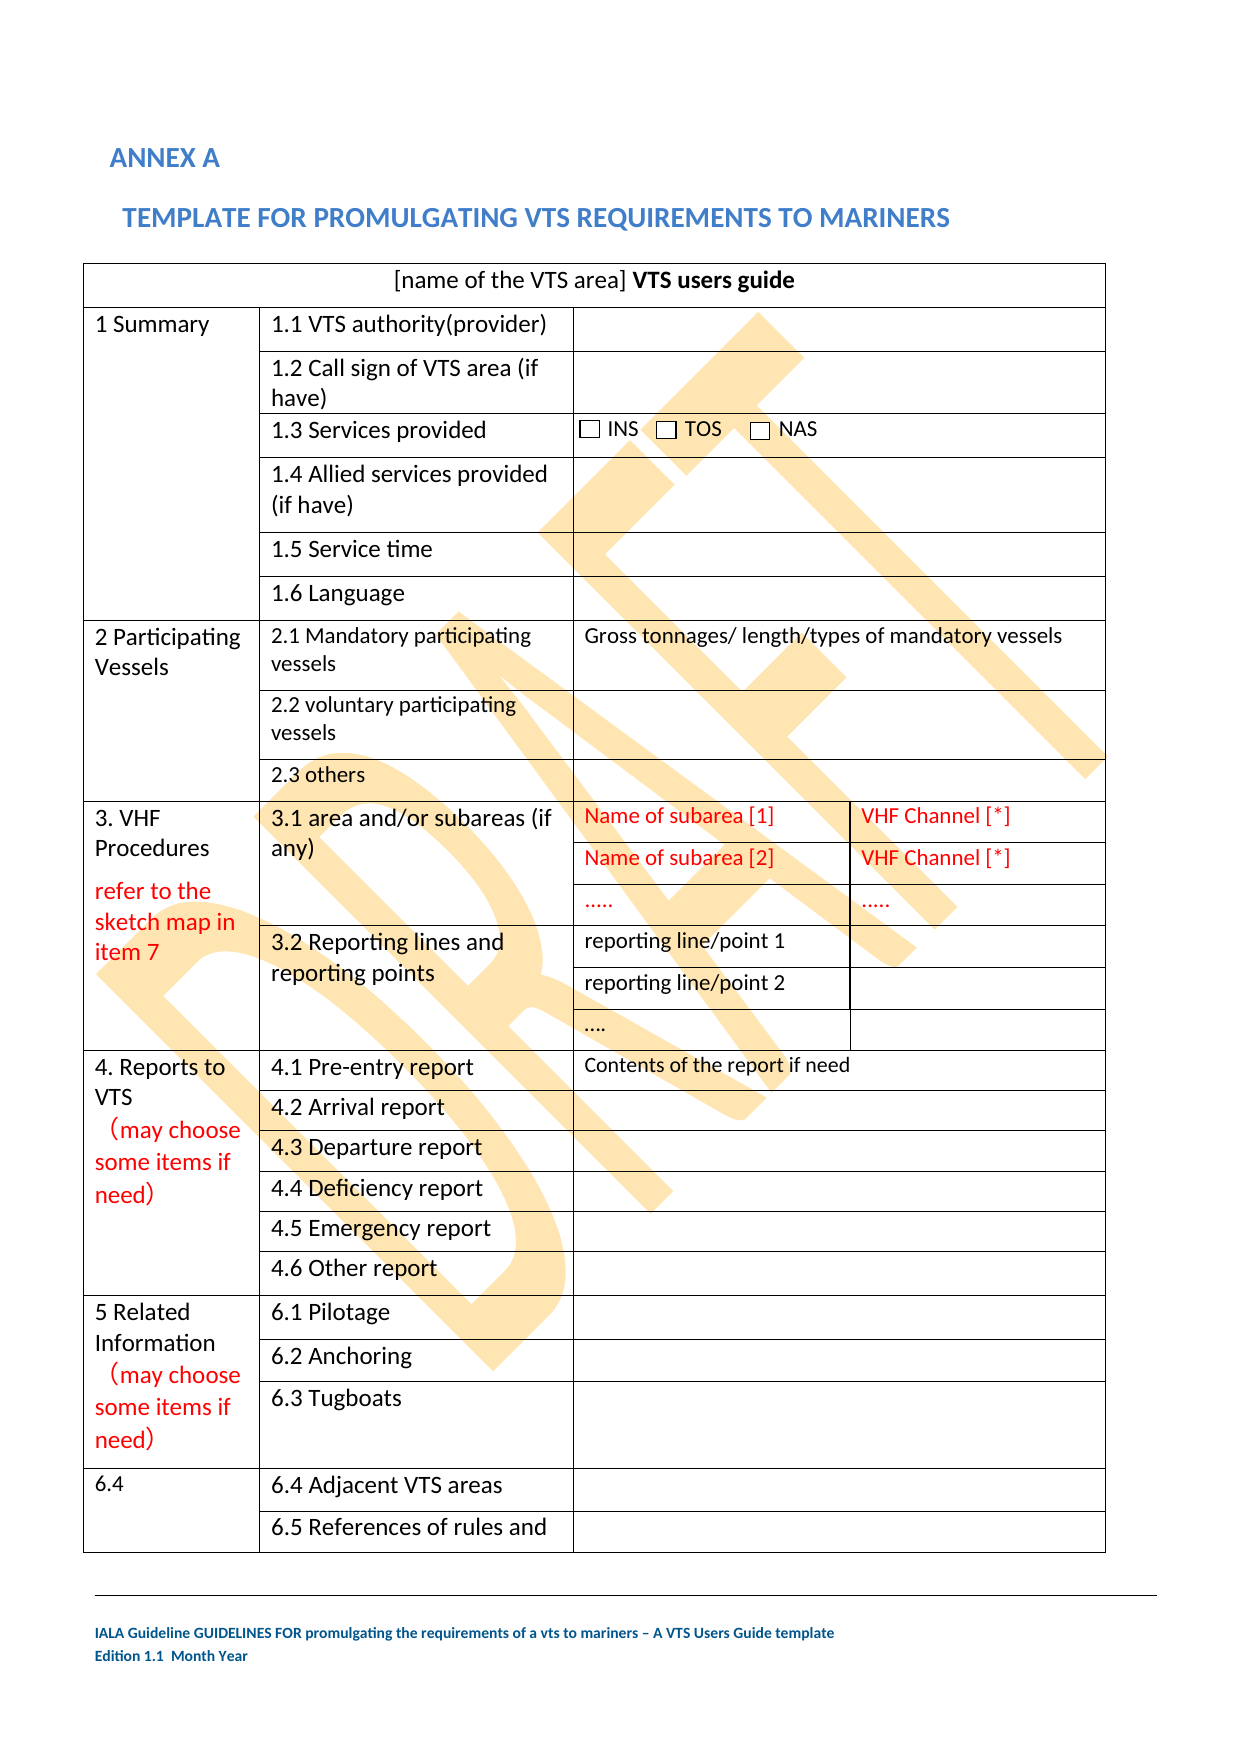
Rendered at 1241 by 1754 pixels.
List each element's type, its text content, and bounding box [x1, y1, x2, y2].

table_cell [574, 1512, 1105, 1552]
table_cell 2 Participating Vessels [84, 621, 259, 801]
table_cell 6.4 Adjacent VTS areas [260, 1469, 573, 1511]
table_cell reporting line/point 2 [574, 968, 849, 1008]
table_cell [574, 1469, 1105, 1511]
table_cell [574, 1131, 1105, 1171]
table_cell 6.3 Tugboats [260, 1382, 573, 1468]
table_cell [574, 458, 1105, 532]
table_cell 3.2 Reporting lines and reporting points [260, 926, 573, 1050]
table_cell 4.3 Departure report [260, 1131, 573, 1171]
table_cell 3. VHF Procedures refer to the sketch map in item 7 [84, 802, 259, 1050]
table_cell 2.1 Mandatory participating vessels [260, 621, 573, 689]
table_cell INS TOS NAS [574, 414, 1105, 457]
table_cell 5 Related Information （may choose some items if need） [84, 1296, 259, 1468]
table_cell …. [574, 1010, 850, 1050]
subtitle template for promulgating VTS requirements to mariners [109, 199, 1157, 235]
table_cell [260, 1512, 573, 1552]
table_cell 4.5 Emergency report [260, 1212, 573, 1251]
table_cell Name of subarea [2] [574, 843, 849, 884]
table_cell 6.2 Anchoring [260, 1340, 573, 1381]
table_cell [574, 308, 1105, 351]
table_cell [574, 1252, 1105, 1295]
table_cell [574, 533, 1105, 576]
table_cell 1.1 VTS authority(provider) [260, 308, 573, 351]
table_cell 4.6 Other report [260, 1252, 573, 1295]
table_cell [574, 1340, 1105, 1381]
table_cell 3.1 area and/or subareas (if any) [260, 802, 573, 925]
table_cell [574, 1091, 1105, 1130]
table_cell Contents of the report if need [574, 1051, 1105, 1090]
table_cell ..... [574, 885, 849, 925]
table_cell 4.1 Pre-entry report [260, 1051, 573, 1090]
table_cell 6.1 Pilotage [260, 1296, 573, 1339]
table_cell 6.4 [84, 1469, 259, 1552]
table_cell [851, 968, 1105, 1008]
table_cell 1.6 Language [260, 577, 573, 620]
table_cell 4.4 Deficiency report [260, 1172, 573, 1211]
table_cell 1 Summary [84, 308, 259, 620]
table_cell reporting line/point 1 [574, 926, 849, 967]
table_cell 4.2 Arrival report [260, 1091, 573, 1130]
table_cell [574, 691, 1105, 759]
table_cell [574, 352, 1105, 413]
table_cell 1.5 Service time [260, 533, 573, 576]
table_cell 1.4 Allied services provided (if have) [260, 458, 573, 532]
table_cell Name of subarea [1] [574, 802, 849, 842]
table_cell [574, 1172, 1105, 1211]
subtitle Annex A [109, 139, 1157, 174]
table_cell [574, 577, 1105, 620]
table_cell VHF Channel [*] [851, 843, 1105, 884]
table_cell [574, 760, 1105, 801]
table_cell [574, 1382, 1105, 1468]
table_cell [574, 1296, 1105, 1339]
table_cell 4. Reports to VTS （may choose some items if need） [84, 1051, 259, 1295]
table_cell ..... [851, 885, 1105, 925]
table_cell 1.3 Services provided [260, 414, 573, 457]
table_cell [851, 1010, 1105, 1050]
table_header [name of the VTS area] VTS users guide [84, 264, 1105, 307]
table_cell [574, 1212, 1105, 1251]
table_cell 1.2 Call sign of VTS area (if have) [260, 352, 573, 413]
table_cell 2.3 others [260, 760, 573, 801]
table_cell 2.2 voluntary participating vessels [260, 691, 573, 759]
table_cell Gross tonnages/ length/types of mandatory vessels [574, 621, 1105, 689]
table_cell [851, 926, 1105, 967]
table_cell VHF Channel [*] [851, 802, 1105, 842]
